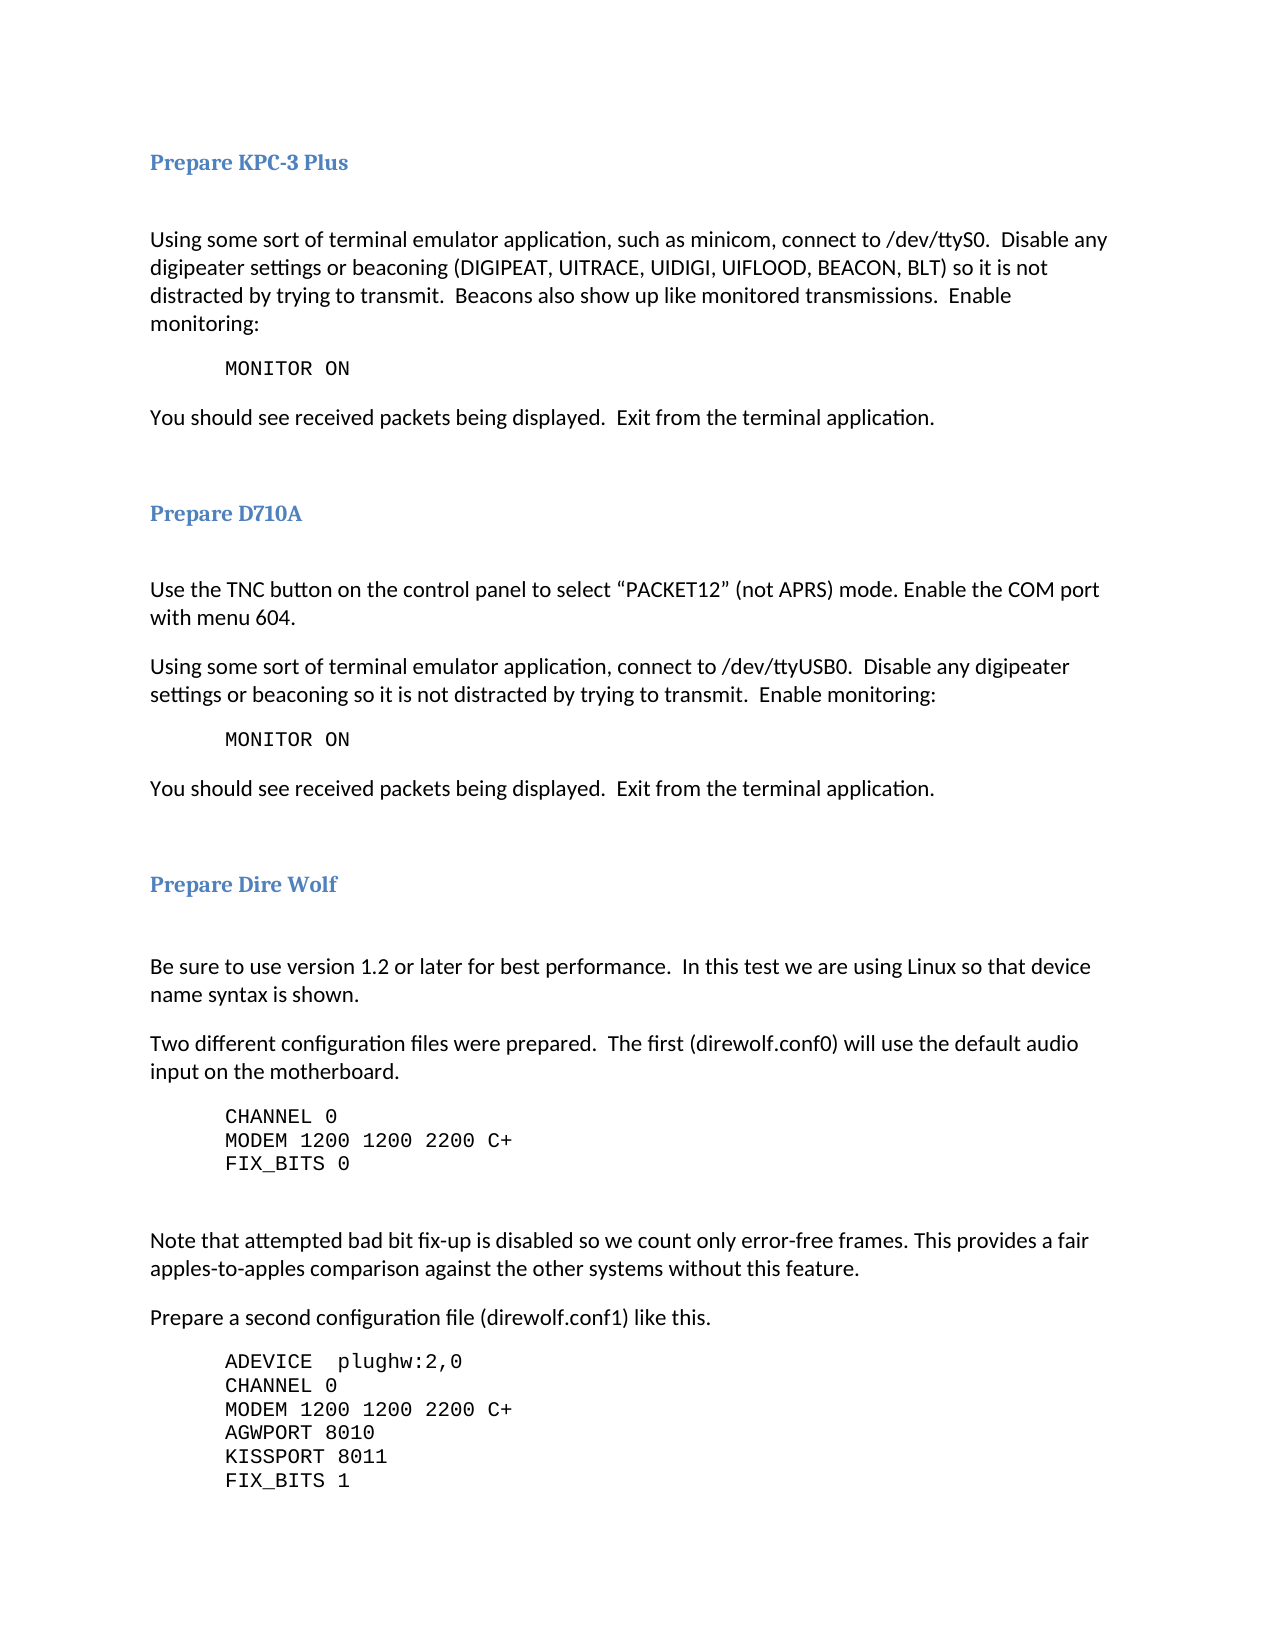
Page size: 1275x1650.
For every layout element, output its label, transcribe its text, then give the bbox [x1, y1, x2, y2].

text ADEVICE plughw:2,0 [225, 1351, 1125, 1375]
text CHANNEL 0 [225, 1106, 1125, 1129]
text Be sure to use version 1.2 or later for best performance. In this test we are using Linux so that device name syntax is shown. [150, 952, 1125, 1008]
subtitle Prepare Dire Wolf [150, 871, 1125, 898]
text MODEM 1200 1200 2200 C+ [225, 1399, 1125, 1422]
text MODEM 1200 1200 2200 C+ [225, 1129, 1125, 1153]
text MONITOR ON [150, 358, 1125, 382]
text Note that attempted bad bit fix-up is disabled so we count only error-free frames. This provides a fair apples-to-apples comparison against the other systems without this feature. [150, 1226, 1125, 1282]
text FIX_BITS 0 [225, 1153, 1125, 1177]
subtitle Prepare KPC-3 Plus [150, 150, 1125, 176]
text KISSPORT 8011 [225, 1446, 1125, 1470]
text MONITOR ON [150, 729, 1125, 753]
text Using some sort of terminal emulator application, such as minicom, connect to /dev/ttyS0. Disable any digipeater settings or beaconing (DIGIPEAT, UITRACE, UIDIGI, UIFLOOD, BEACON, BLT) so it is not distracted by trying to transmit. Beacons also show up like monitored transmissions. Enable monitoring: [150, 225, 1125, 337]
text Use the TNC button on the control panel to select “PACKET12” (not APRS) mode. Enable the COM port with menu 604. [150, 576, 1125, 632]
text CHANNEL 0 [225, 1375, 1125, 1399]
text Prepare a second configuration file (direwolf.conf1) like this. [150, 1303, 1125, 1331]
text AGWPORT 8010 [225, 1422, 1125, 1446]
text You should see received packets being displayed. Exit from the terminal application. [150, 403, 1125, 431]
text FIX_BITS 1 [225, 1470, 1125, 1493]
text Using some sort of terminal emulator application, connect to /dev/ttyUSB0. Disable any digipeater settings or beaconing so it is not distracted by trying to transmit. Enable monitoring: [150, 652, 1125, 708]
text Two different configuration files were prepared. The first (direwolf.conf0) will use the default audio input on the motherboard. [150, 1029, 1125, 1085]
subtitle Prepare D710A [150, 500, 1125, 527]
text You should see received packets being displayed. Exit from the terminal application. [150, 774, 1125, 802]
